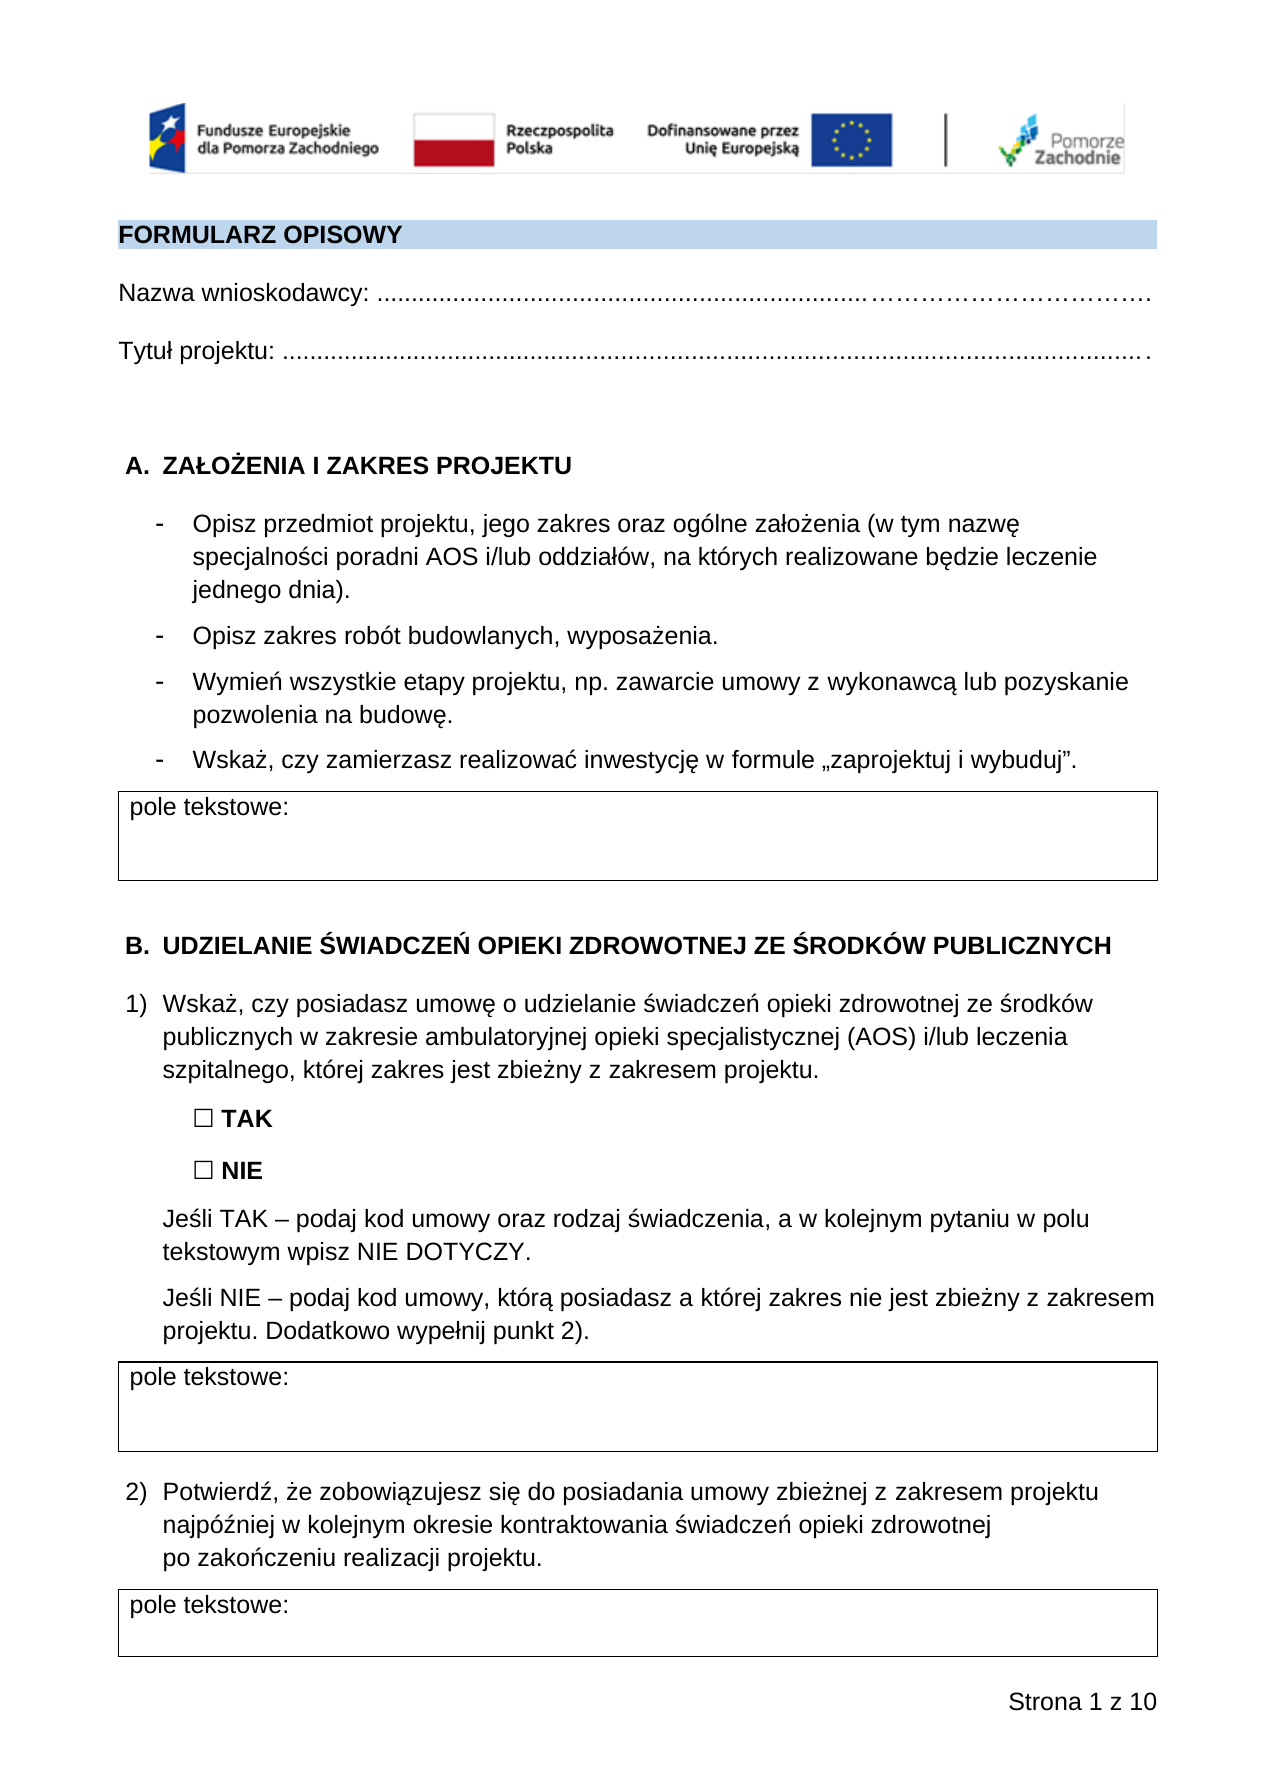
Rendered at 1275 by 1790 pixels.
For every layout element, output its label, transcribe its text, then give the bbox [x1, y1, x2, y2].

list ZAŁOŻENIA I ZAKRES PROJEKTU [125, 451, 1157, 480]
text Jeśli NIE – podaj kod umowy, którą posiadasz a której zakres nie jest zbieżny z zakresem projektu. Dodatkowo wypełnij punkt 2). [162, 1283, 1157, 1344]
table_header pole tekstowe: [119, 1590, 1157, 1656]
list Wskaż, czy zamierzasz realizować inwestycję w formule „zaprojektuj i wybuduj”. [155, 745, 1157, 774]
text NIE [192, 1153, 1157, 1187]
list Opisz zakres robót budowlanych, wyposażenia. [155, 621, 1157, 650]
table_header pole tekstowe: [119, 1363, 1157, 1451]
text TAK [192, 1101, 1157, 1135]
list UDZIELANIE ŚWIADCZEŃ OPIEKI ZDROWOTNEJ ZE ŚRODKÓW PUBLICZNYCH [125, 931, 1157, 960]
text FORMULARZ OPISOWY [118, 220, 1157, 249]
text Jeśli TAK – podaj kod umowy oraz rodzaj świadczenia, a w kolejnym pytaniu w polu tekstowym wpisz NIE DOTYCZY. [162, 1204, 1157, 1266]
picture [149, 103, 1126, 175]
list Wymień wszystkie etapy projektu, np. zawarcie umowy z wykonawcą lub pozyskanie pozwolenia na budowę. [155, 666, 1157, 728]
list Opisz przedmiot projektu, jego zakres oraz ogólne założenia (w tym nazwę specjalności poradni AOS i/lub oddziałów, na których realizowane będzie leczenie jednego dnia). [155, 509, 1157, 604]
text Nazwa wnioskodawcy: ……………………………. [118, 278, 1157, 307]
table_header pole tekstowe: [119, 792, 1157, 880]
list Wskaż, czy posiadasz umowę o udzielanie świadczeń opieki zdrowotnej ze środków publicznych w zakresie ambulatoryjnej opieki specjalistycznej (AOS) i/lub leczenia szpitalnego, której zakres jest zbieżny z zakresem projektu. [125, 989, 1157, 1084]
text Tytuł projektu: . [118, 336, 1157, 397]
list Potwierdź, że zobowiązujesz się do posiadania umowy zbieżnej z zakresem projektu najpóźniej w kolejnym okresie kontraktowania świadczeń opieki zdrowotnej po zakończeniu realizacji projektu. [125, 1477, 1157, 1572]
